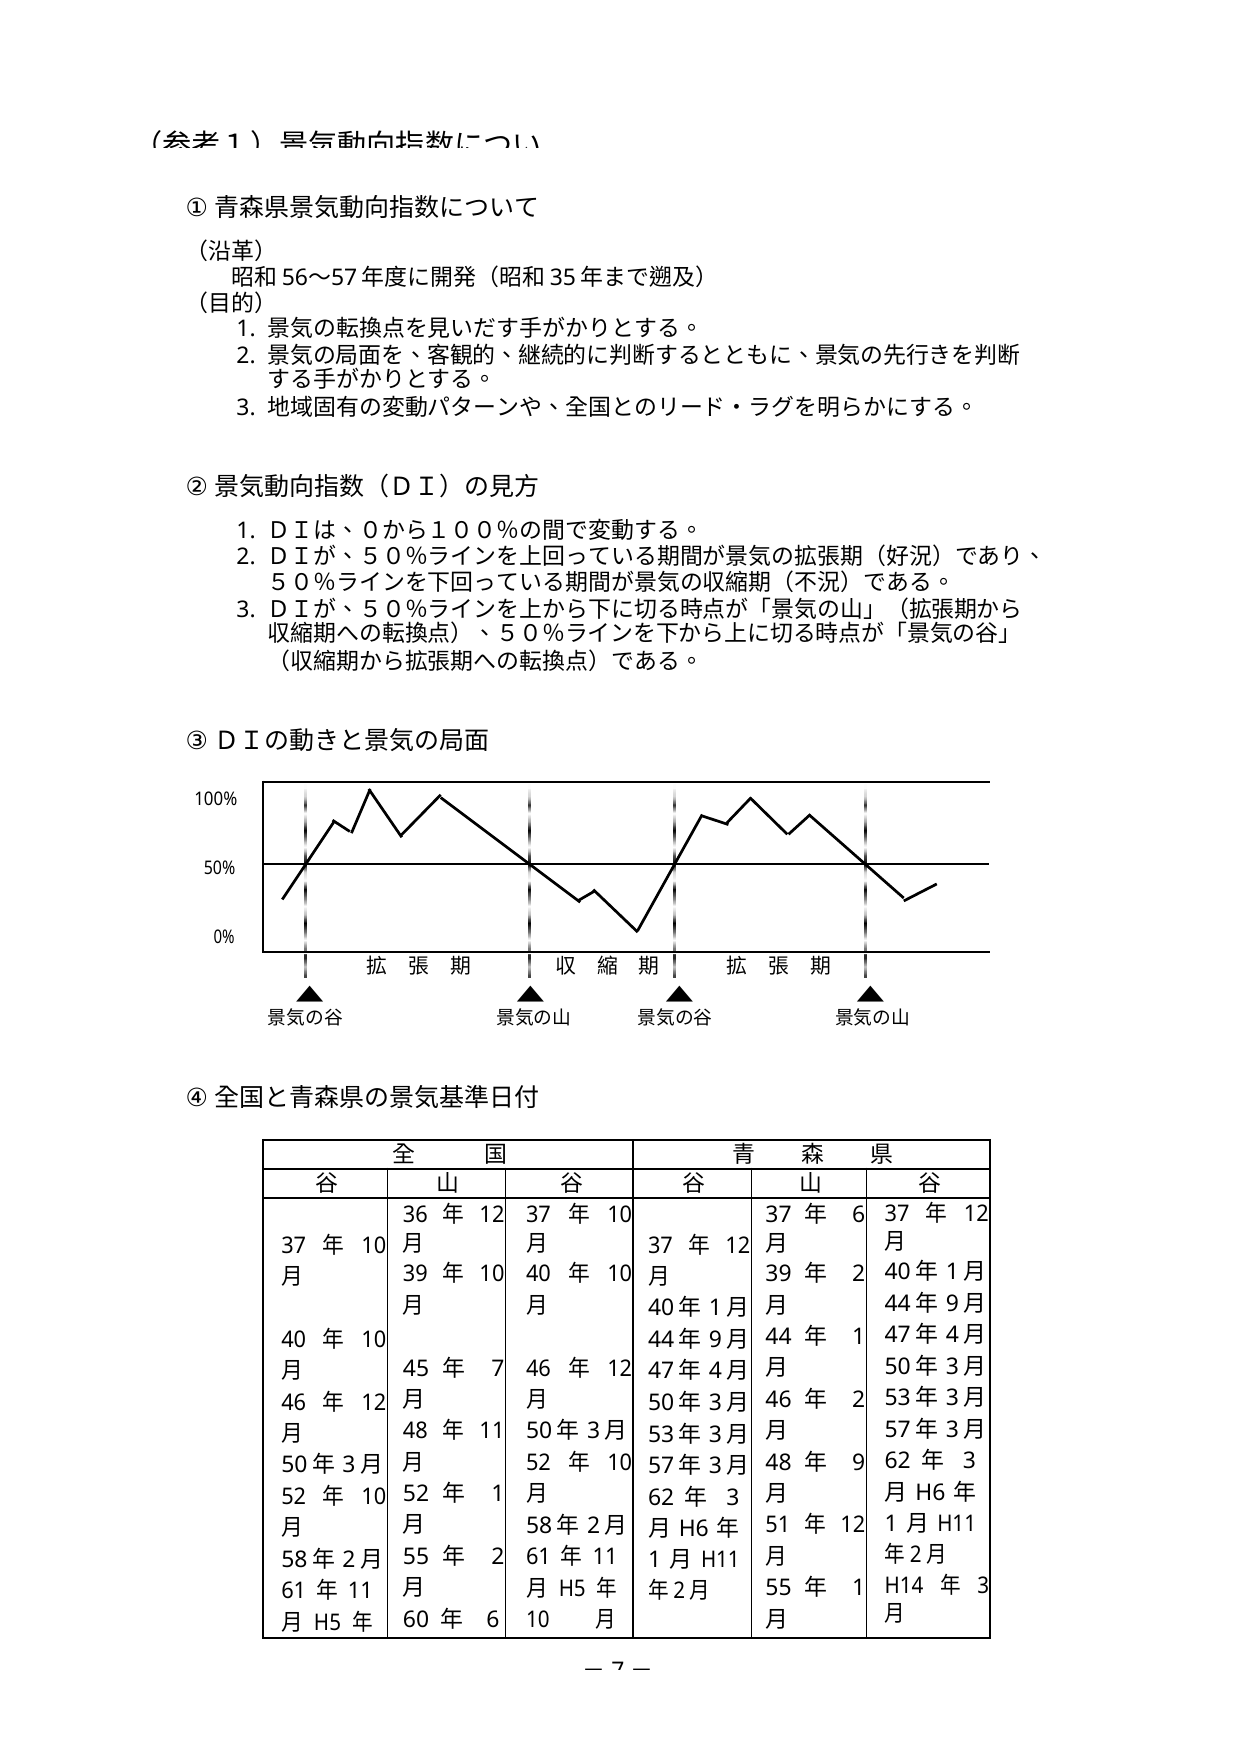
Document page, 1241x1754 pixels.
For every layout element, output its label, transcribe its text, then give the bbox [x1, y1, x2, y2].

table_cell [752, 1199, 866, 1637]
list ＤＩが、５０％ラインを上から下に切る時点が「景気の山」（拡張期から収縮期への転換点）、５０％ラインを下から上に切る時点が「景気の谷」 [236, 597, 1027, 648]
text （収縮期から拡張期への転換点）である。 [267, 648, 1142, 675]
table_cell 谷 [867, 1170, 989, 1197]
list 景気の局面を、客観的、継続的に判断するとともに、景気の先行きを判断する手がかりとする。 [236, 343, 1027, 394]
text ③ ＤＩの動きと景気の局面 [185, 723, 1142, 757]
table_cell 谷 [506, 1170, 632, 1197]
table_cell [264, 1199, 387, 1637]
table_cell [634, 1199, 751, 1637]
text 昭和56～57年度に開発（昭和35年まで遡及） [231, 265, 1142, 291]
text 景気の谷 景気の山 景気の谷 景気の山 [106, 1005, 1071, 1029]
table_header 青 森 県 [634, 1141, 989, 1168]
table_cell 谷 [634, 1170, 751, 1197]
list 地域固有の変動パターンや、全国とのリード・ラグを明らかにする。 [236, 394, 1142, 421]
text （目的） [185, 291, 1142, 316]
subtitle ④ 全国と青森県の景気基準日付 [185, 1080, 1142, 1114]
table_cell 山 [388, 1170, 505, 1197]
table_header 全 国 [264, 1141, 632, 1168]
list ＤＩが、５０％ラインを上回っている期間が景気の拡張期（好況）であり、 [236, 544, 1142, 570]
table_cell 谷 [264, 1170, 387, 1197]
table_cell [867, 1199, 989, 1637]
text 0% [213, 923, 1142, 949]
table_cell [506, 1199, 632, 1637]
list ＤＩは、０から１００％の間で変動する。 [236, 516, 1142, 544]
subtitle ① 青森県景気動向指数について [185, 190, 1142, 224]
text ▲ ▲ ▲ ▲ [106, 979, 1073, 1005]
list 景気の転換点を見いだす手がかりとする。 [236, 316, 1142, 342]
table_cell 山 [752, 1170, 866, 1197]
text 100% [194, 785, 1142, 811]
subtitle （沿革） [185, 237, 1142, 265]
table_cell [388, 1199, 505, 1637]
text 50% [204, 854, 1142, 880]
text ５０％ラインを下回っている期間が景気の収縮期（不況）である。 [267, 570, 1142, 595]
text ② 景気動向指数（ＤＩ）の見方 [185, 469, 1142, 503]
text 拡 張 期 収 縮 期 拡 張 期 [106, 952, 1091, 979]
